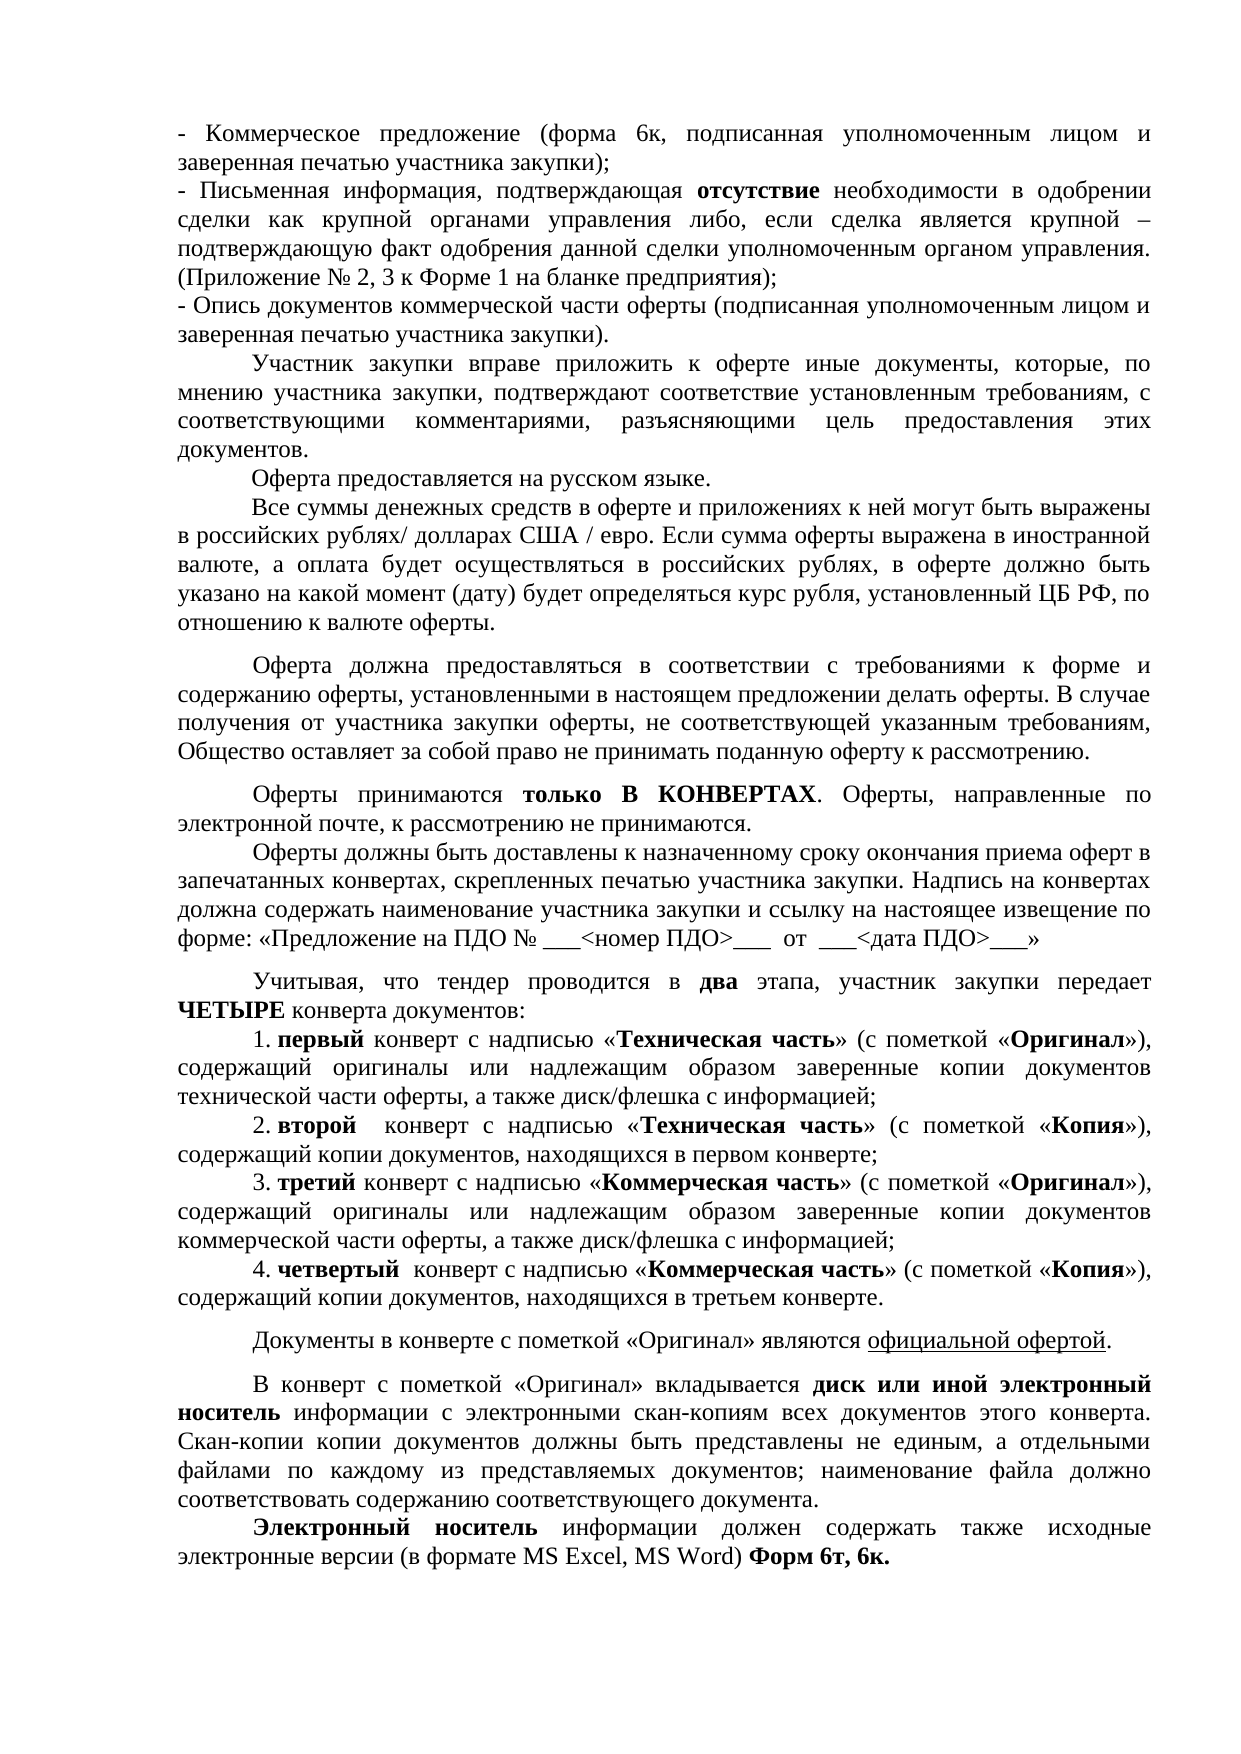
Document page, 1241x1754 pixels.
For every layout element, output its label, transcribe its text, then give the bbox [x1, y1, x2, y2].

text Все суммы денежных средств в оферте и приложениях к ней могут быть выражены в российских рублях/ долларах США / евро. Если сумма оферты выражена в иностранной валюте, а оплата будет осуществляться в российских рублях, в оферте должно быть указано на какой момент (дату) будет определяться курс рубля, установленный ЦБ РФ, по отношению к валюте оферты. [177, 492, 1152, 636]
text Оферты принимаются только В КОНВЕРТАХ. Оферты, направленные по электронной почте, к рассмотрению не принимаются. [177, 779, 1152, 837]
text - Коммерческое предложение (форма 6к, подписанная уполномоченным лицом и заверенная печатью участника закупки); [177, 118, 1152, 176]
text Оферта должна предоставляться в соответствии с требованиями к форме и содержанию оферты, установленными в настоящем предложении делать оферты. В случае получения от участника закупки оферты, не соответствующей указанным требованиям, Общество оставляет за собой право не принимать поданную оферту к рассмотрению. [177, 650, 1152, 765]
text 3. третий конверт с надписью «Коммерческая часть» (с пометкой «Оригинал»), содержащий оригиналы или надлежащим образом заверенные копии документов коммерческой части оферты, а также диск/флешка с информацией; [177, 1167, 1152, 1254]
text Оферта предоставляется на русском языке. [177, 463, 1152, 492]
text - Письменная информация, подтверждающая отсутствие необходимости в одобрении сделки как крупной органами управления либо, если сделка является крупной – подтверждающую факт одобрения данной сделки уполномоченным органом управления. (Приложение № 2, 3 к Форме 1 на бланке предприятия); [177, 176, 1152, 291]
text Документы в конверте с пометкой «Оригинал» являются официальной офертой. [177, 1326, 1152, 1354]
text Участник закупки вправе приложить к оферте иные документы, которые, по мнению участника закупки, подтверждают соответствие установленным требованиям, с соответствующими комментариями, разъясняющими цель предоставления этих документов. [177, 348, 1152, 463]
text 2. второй конверт с надписью «Техническая часть» (с пометкой «Копия»), содержащий копии документов, находящихся в первом конверте; [177, 1110, 1152, 1167]
text 1. первый конверт с надписью «Техническая часть» (с пометкой «Оригинал»), содержащий оригиналы или надлежащим образом заверенные копии документов технической части оферты, а также диск/флешка с информацией; [177, 1024, 1152, 1110]
text В конверт с пометкой «Оригинал» вкладывается диск или иной электронный носитель информации с электронными скан-копиям всех документов этого конверта. Скан-копии копии документов должны быть представлены не единым, а отдельными файлами по каждому из представляемых документов; наименование файла должно соответствовать содержанию соответствующего документа. [177, 1369, 1152, 1512]
text Оферты должны быть доставлены к назначенному сроку окончания приема оферт в запечатанных конвертах, скрепленных печатью участника закупки. Надпись на конвертах должна содержать наименование участника закупки и ссылку на настоящее извещение по форме: «Предложение на ПДО № ___<номер ПДО>___ от ___<дата ПДО>___» [177, 837, 1152, 952]
text - Опись документов коммерческой части оферты (подписанная уполномоченным лицом и заверенная печатью участника закупки). [177, 291, 1152, 348]
text Учитывая, что тендер проводится в два этапа, участник закупки передает ЧЕТЫРЕ конверта документов: [177, 966, 1152, 1024]
text Электронный носитель информации должен содержать также исходные электронные версии (в формате MS Excel, MS Word) Форм 6т, 6к. [177, 1512, 1152, 1570]
text 4. четвертый конверт с надписью «Коммерческая часть» (с пометкой «Копия»), содержащий копии документов, находящихся в третьем конверте. [177, 1254, 1152, 1311]
